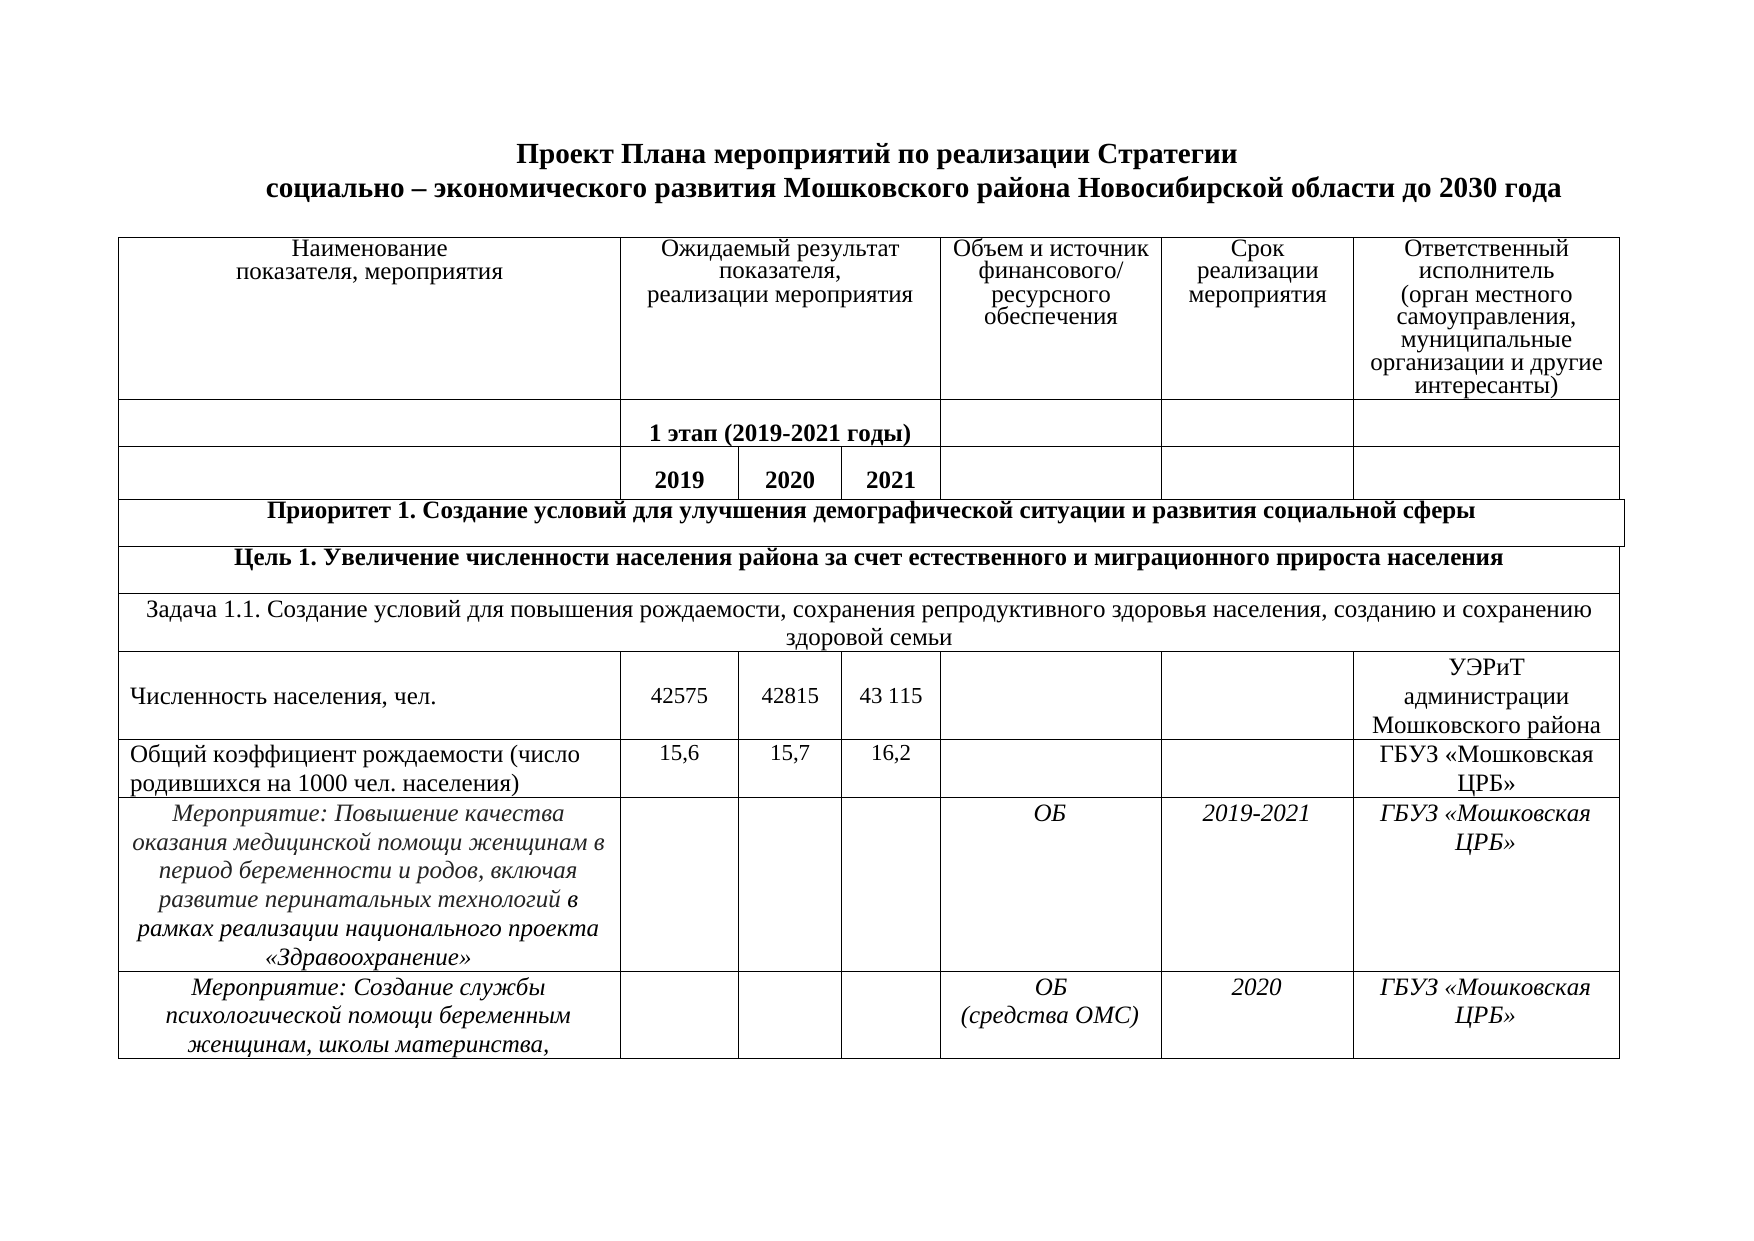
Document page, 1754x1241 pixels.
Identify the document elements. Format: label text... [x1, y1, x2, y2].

table_cell [941, 652, 1161, 738]
table_cell [1162, 740, 1353, 797]
table_cell 42815 [739, 652, 841, 738]
table_cell [621, 972, 738, 1058]
table_cell [1354, 447, 1619, 499]
table_cell [621, 798, 738, 971]
table_cell 2020 [739, 447, 841, 499]
table_cell Численность населения, чел. [119, 652, 620, 738]
table_cell 43 115 [842, 652, 940, 738]
table_cell [1354, 400, 1619, 446]
table_cell 2020 [1162, 972, 1353, 1058]
text Проект Плана мероприятий по реализации Стратегии [118, 137, 1636, 170]
table_cell [119, 400, 620, 446]
table_cell [739, 972, 841, 1058]
table_cell [941, 447, 1161, 499]
table_cell ГБУЗ «Мошковская ЦРБ» [1354, 740, 1619, 797]
table_header Наименование показателя, мероприятия [119, 238, 620, 399]
table_cell ОБ [941, 798, 1161, 971]
table_cell [119, 447, 620, 499]
table_cell Мероприятие: Повышение качества оказания медицинской помощи женщинам в период беременности и родов, включая развитие перинатальных технологий в рамках реализации национального проекта «Здравоохранение» [119, 798, 620, 971]
table_cell 42575 [621, 652, 738, 738]
table_cell 2019-2021 [1162, 798, 1353, 971]
table_cell ГБУЗ «Мошковская ЦРБ» [1354, 972, 1619, 1058]
table_header Ожидаемый результат показателя, реализации мероприятия [621, 238, 940, 399]
table_cell 1 этап (2019-2021 годы) [621, 400, 940, 446]
table_header Ответственный исполнитель (орган местного самоуправления, муниципальные организации и другие интересанты) [1354, 238, 1619, 399]
table_cell Приоритет 1. Создание условий для улучшения демографической ситуации и развития социальной сферы [119, 500, 1624, 546]
text социально – экономического развития Мошковского района Новосибирской области до 2030 года [118, 170, 1636, 204]
table_cell [1162, 400, 1353, 446]
table_header Объем и источник финансового/ ресурсного обеспечения [941, 238, 1161, 399]
table_cell ГБУЗ «Мошковская ЦРБ» [1354, 798, 1619, 971]
table_cell Общий коэффициент рождаемости (число родившихся на 1000 чел. населения) [119, 740, 620, 797]
table_header Срок реализации мероприятия [1162, 238, 1353, 399]
table_cell [941, 740, 1161, 797]
table_cell 15,6 [621, 740, 738, 797]
table_cell [739, 798, 841, 971]
table_cell 15,7 [739, 740, 841, 797]
table_cell [1162, 652, 1353, 738]
table_cell Мероприятие: Создание службы психологической помощи беременным женщинам, школы материнства, профилактики абортов [119, 972, 620, 1058]
table_cell ОБ (средства ОМС) [941, 972, 1161, 1058]
table_cell УЭРиТ администрации Мошковского района [1354, 652, 1619, 738]
table_cell 16,2 [842, 740, 940, 797]
table_cell [941, 400, 1161, 446]
table_cell [842, 798, 940, 971]
table_cell [842, 972, 940, 1058]
table_cell [1162, 447, 1353, 499]
table_cell Цель 1. Увеличение численности населения района за счет естественного и миграционного прироста населения [119, 547, 1619, 593]
table_cell 2021 [842, 447, 940, 499]
table_cell Задача 1.1. Создание условий для повышения рождаемости, сохранения репродуктивного здоровья населения, созданию и сохранению здоровой семьи [119, 594, 1619, 651]
table_cell 2019 [621, 447, 738, 499]
